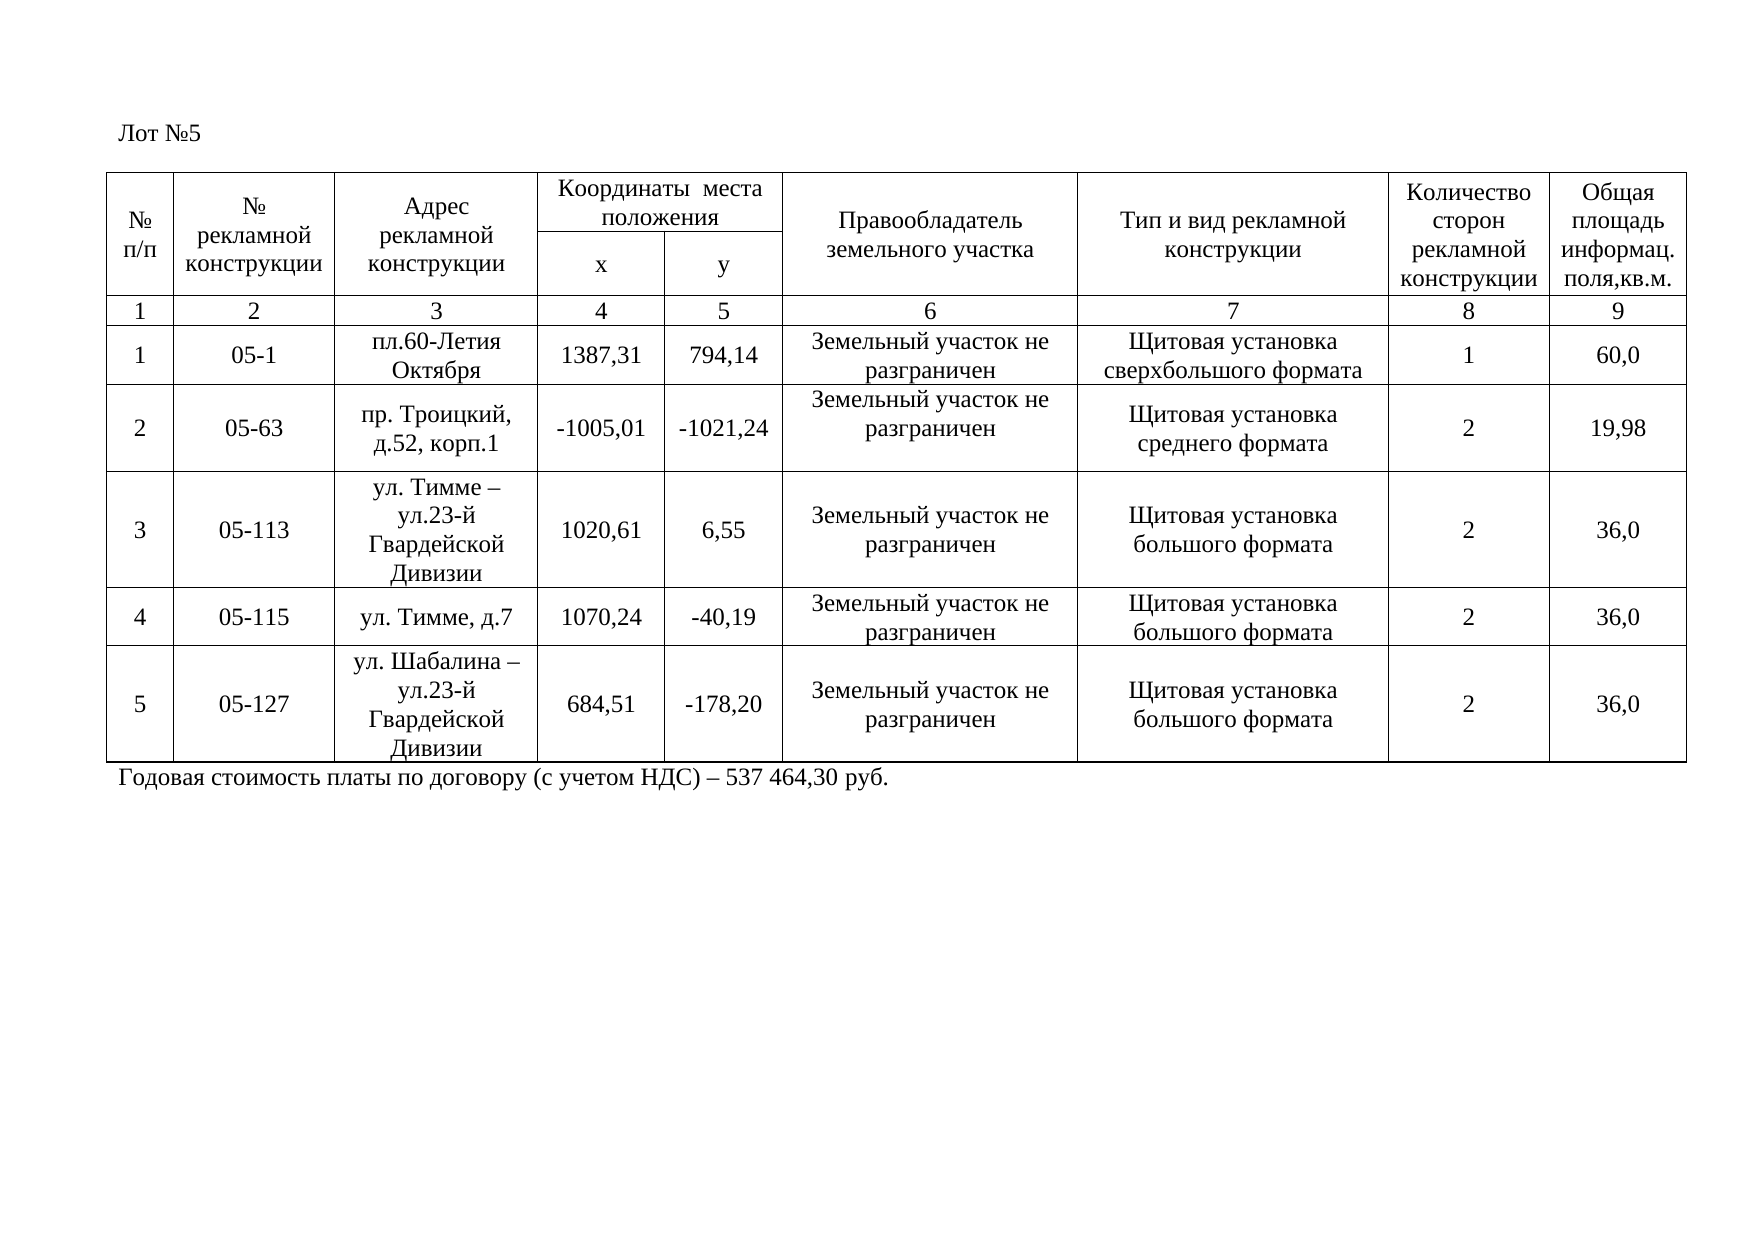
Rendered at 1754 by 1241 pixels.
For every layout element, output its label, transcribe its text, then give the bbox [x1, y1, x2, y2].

table_cell 684,51 [538, 646, 664, 761]
table_cell 7 [1078, 296, 1388, 325]
table_cell пл.60-Летия Октября [335, 326, 537, 383]
table_cell Земельный участок не разграничен [783, 646, 1077, 761]
table_cell 1 [107, 326, 173, 383]
table_cell 60,0 [1550, 326, 1686, 383]
table_cell -1005,01 [538, 385, 664, 471]
table_cell х [538, 232, 664, 295]
table_header Координаты места положения [538, 173, 782, 231]
table_cell 8 [1389, 296, 1549, 325]
table_cell 2 [174, 296, 334, 325]
table_cell Щитовая установка большого формата [1078, 588, 1388, 645]
table_header Общая площадь информац. поля,кв.м. [1550, 173, 1686, 295]
table_cell 6 [783, 296, 1077, 325]
table_cell 2 [107, 385, 173, 471]
table_cell 36,0 [1550, 588, 1686, 645]
table_cell 2 [1389, 588, 1549, 645]
table_cell 05-63 [174, 385, 334, 471]
table_cell Земельный участок не разграничен [783, 588, 1077, 645]
table_cell ул. Тимме, д.7 [335, 588, 537, 645]
table_cell 5 [665, 296, 782, 325]
table_cell Щитовая установка среднего формата [1078, 385, 1388, 471]
table_cell -1021,24 [665, 385, 782, 471]
table_cell 1 [107, 296, 173, 325]
table_cell 6,55 [665, 472, 782, 587]
table_cell 2 [1389, 472, 1549, 587]
table_cell 1 [1389, 326, 1549, 383]
table_cell ул. Шабалина – ул.23-й Гвардейской Дивизии [335, 646, 537, 761]
table_cell 4 [107, 588, 173, 645]
table_cell у [665, 232, 782, 295]
table_cell 05-115 [174, 588, 334, 645]
table_cell 2 [1389, 385, 1549, 471]
table_cell 3 [107, 472, 173, 587]
table_cell 794,14 [665, 326, 782, 383]
table_cell 36,0 [1550, 472, 1686, 587]
table_cell 05-1 [174, 326, 334, 383]
table_header № рекламной конструкции [174, 173, 334, 295]
table_cell -40,19 [665, 588, 782, 645]
table_cell ул. Тимме – ул.23-й Гвардейской Дивизии [335, 472, 537, 587]
table_header № п/п [107, 173, 173, 295]
table_cell 1387,31 [538, 326, 664, 383]
table_cell 4 [538, 296, 664, 325]
table_header Тип и вид рекламной конструкции [1078, 173, 1388, 295]
table_cell 36,0 [1550, 646, 1686, 761]
table_cell Щитовая установка сверхбольшого формата [1078, 326, 1388, 383]
table_header Количество сторон рекламной конструкции [1389, 173, 1549, 295]
table_cell 05-113 [174, 472, 334, 587]
text Годовая стоимость платы по договору (с учетом НДС) – 537 464,30 руб. [118, 763, 1636, 791]
table_cell Щитовая установка большого формата [1078, 472, 1388, 587]
table_cell 9 [1550, 296, 1686, 325]
table_cell Земельный участок не разграничен [783, 385, 1077, 471]
table_cell Щитовая установка большого формата [1078, 646, 1388, 761]
table_cell 1020,61 [538, 472, 664, 587]
table_cell Земельный участок не разграничен [783, 326, 1077, 383]
table_cell -178,20 [665, 646, 782, 761]
text Лот №5 [118, 118, 1636, 147]
table_cell 2 [1389, 646, 1549, 761]
table_header Адрес рекламной конструкции [335, 173, 537, 295]
table_header Правообладатель земельного участка [783, 173, 1077, 295]
table_cell Земельный участок не разграничен [783, 472, 1077, 587]
table_cell 1070,24 [538, 588, 664, 645]
table_cell 19,98 [1550, 385, 1686, 471]
table_cell 3 [335, 296, 537, 325]
table_cell 5 [107, 646, 173, 761]
table_cell пр. Троицкий, д.52, корп.1 [335, 385, 537, 471]
table_cell 05-127 [174, 646, 334, 761]
